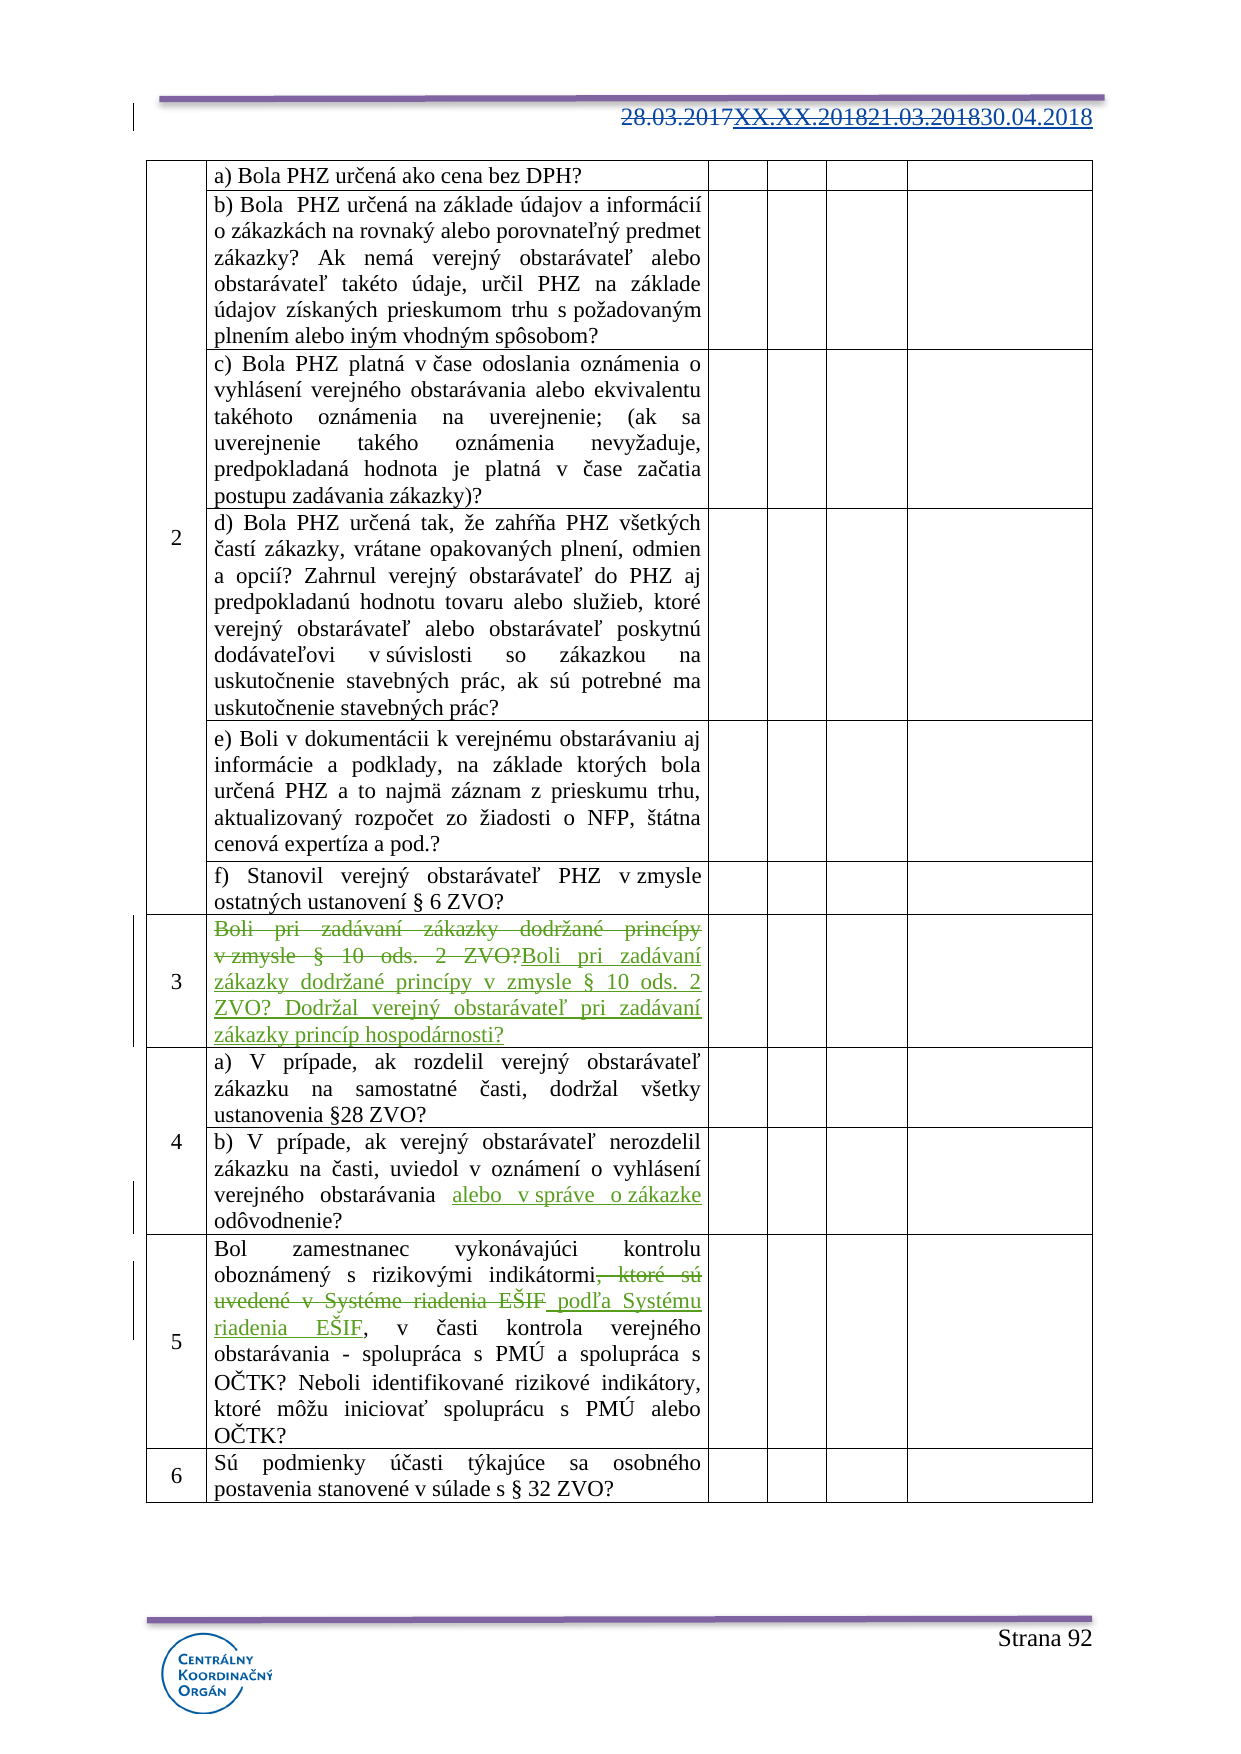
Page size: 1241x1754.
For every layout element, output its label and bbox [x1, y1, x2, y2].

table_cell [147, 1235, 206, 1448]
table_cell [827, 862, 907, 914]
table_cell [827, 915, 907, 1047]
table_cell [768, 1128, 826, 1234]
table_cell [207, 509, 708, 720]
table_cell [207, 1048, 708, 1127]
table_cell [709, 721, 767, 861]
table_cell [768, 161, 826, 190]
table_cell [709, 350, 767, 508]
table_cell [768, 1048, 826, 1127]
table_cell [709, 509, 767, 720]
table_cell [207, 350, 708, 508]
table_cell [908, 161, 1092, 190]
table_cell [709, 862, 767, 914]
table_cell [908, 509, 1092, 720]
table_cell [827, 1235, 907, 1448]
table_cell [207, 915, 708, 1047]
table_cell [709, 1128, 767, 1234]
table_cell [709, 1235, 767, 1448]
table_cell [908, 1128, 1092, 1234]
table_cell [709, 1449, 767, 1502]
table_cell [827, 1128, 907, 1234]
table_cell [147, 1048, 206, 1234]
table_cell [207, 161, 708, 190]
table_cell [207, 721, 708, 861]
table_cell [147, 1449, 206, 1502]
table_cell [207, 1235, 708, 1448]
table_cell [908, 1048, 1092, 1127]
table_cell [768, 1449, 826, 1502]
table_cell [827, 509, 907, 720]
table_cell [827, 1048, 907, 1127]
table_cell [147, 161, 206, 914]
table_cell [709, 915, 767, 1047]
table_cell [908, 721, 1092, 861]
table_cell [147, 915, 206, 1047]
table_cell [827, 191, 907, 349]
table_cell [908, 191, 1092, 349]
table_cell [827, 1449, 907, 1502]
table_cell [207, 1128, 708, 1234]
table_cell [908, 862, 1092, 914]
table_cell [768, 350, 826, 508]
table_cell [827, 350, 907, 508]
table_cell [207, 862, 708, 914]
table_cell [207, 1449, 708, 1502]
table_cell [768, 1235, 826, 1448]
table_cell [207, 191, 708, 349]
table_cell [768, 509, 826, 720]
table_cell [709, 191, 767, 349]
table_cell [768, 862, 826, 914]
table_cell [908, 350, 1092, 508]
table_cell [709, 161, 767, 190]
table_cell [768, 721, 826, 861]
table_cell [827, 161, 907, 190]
picture [159, 1631, 272, 1713]
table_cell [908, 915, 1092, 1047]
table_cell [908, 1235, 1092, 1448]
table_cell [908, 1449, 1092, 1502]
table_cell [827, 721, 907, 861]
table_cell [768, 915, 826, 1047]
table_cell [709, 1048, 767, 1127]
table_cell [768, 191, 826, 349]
